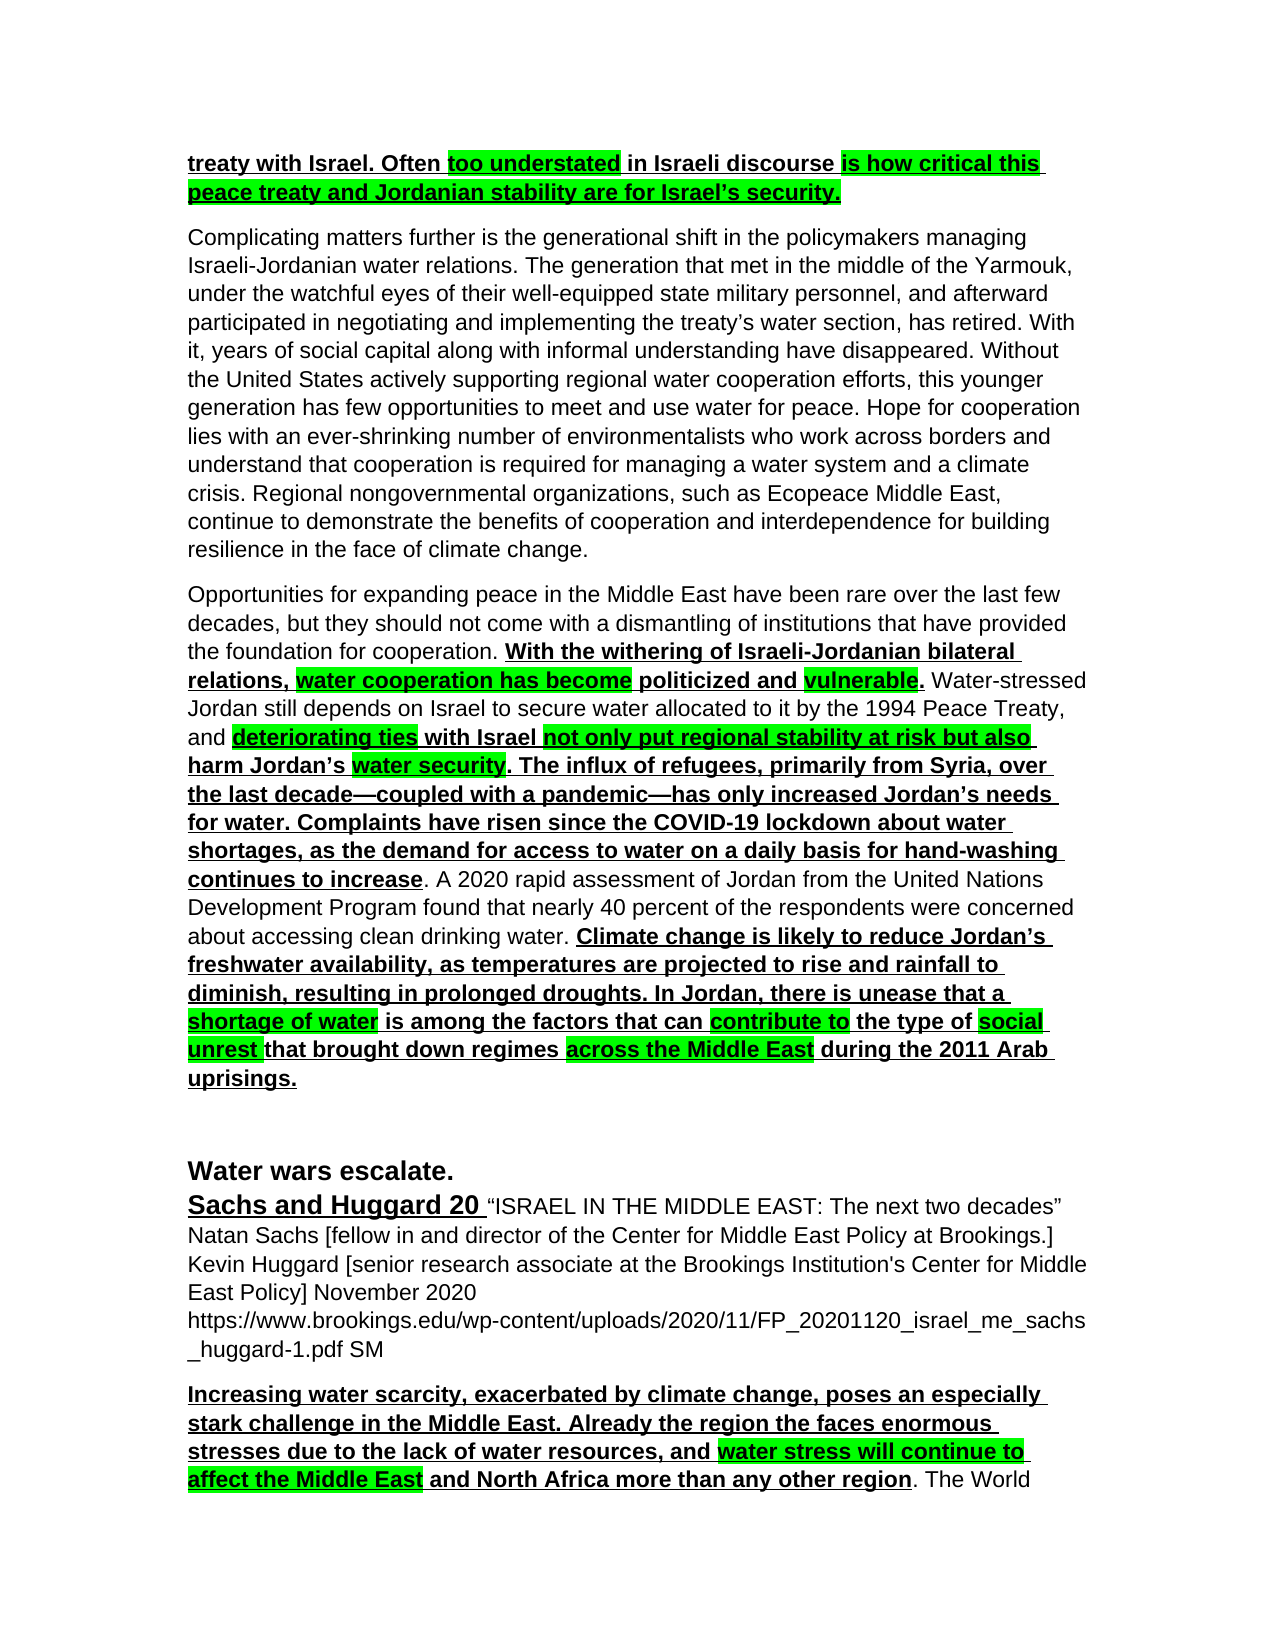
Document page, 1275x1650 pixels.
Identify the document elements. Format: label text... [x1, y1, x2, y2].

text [187, 1381, 1087, 1493]
text Opportunities for expanding peace in the Middle East have been rare over the last few decades, but they should not come with a dismantling of institutions that have provided the foundation for cooperation. With the withering of Israeli-Jordanian bilateral relations, water cooperation has become politicized and vulnerable. Water-stressed Jordan still depends on Israel to secure water allocated to it by the 1994 Peace Treaty, and deteriorating ties with Israel not only put regional stability at risk but also harm Jordan’s water security. The influx of refugees, primarily from Syria, over the last decade—coupled with a pandemic—has only increased Jordan’s needs for water. Complaints have risen since the COVID-19 lockdown about water shortages, as the demand for access to water on a daily basis for hand-washing continues to increase. A 2020 rapid assessment of Jordan from the United Nations Development Program found that nearly 40 percent of the respondents were concerned about accessing clean drinking water. Climate change is likely to reduce Jordan’s freshwater availability, as temperatures are projected to rise and rainfall to diminish, resulting in prolonged droughts. In Jordan, there is unease that a shortage of water is among the factors that can contribute to the type of social unrest that brought down regimes across the Middle East during the 2011 Arab uprisings. [187, 581, 1087, 1091]
text Sachs and Huggard 20 “ISRAEL IN THE MIDDLE EAST: The next two decades” Natan Sachs [fellow in and director of the Center for Middle East Policy at Brookings.] Kevin Huggard [senior research associate at the Brookings Institution's Center for Middle East Policy] November 2020 https://www.brookings.edu/wp-content/uploads/2020/11/FP_20201120_israel_me_sachs_huggard-1.pdf SM [187, 1189, 1087, 1362]
subtitle Water wars escalate. [187, 1155, 1087, 1186]
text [187, 150, 1087, 205]
text Complicating matters further is the generational shift in the policymakers managing Israeli-Jordanian water relations. The generation that met in the middle of the Yarmouk, under the watchful eyes of their well-equipped state military personnel, and afterward participated in negotiating and implementing the treaty’s water section, has retired. With it, years of social capital along with informal understanding have disappeared. Without the United States actively supporting regional water cooperation efforts, this younger generation has few opportunities to meet and use water for peace. Hope for cooperation lies with an ever-shrinking number of environmentalists who work across borders and understand that cooperation is required for managing a water system and a climate crisis. Regional nongovernmental organizations, such as Ecopeace Middle East, continue to demonstrate the benefits of cooperation and interdependence for building resilience in the face of climate change. [187, 223, 1087, 563]
